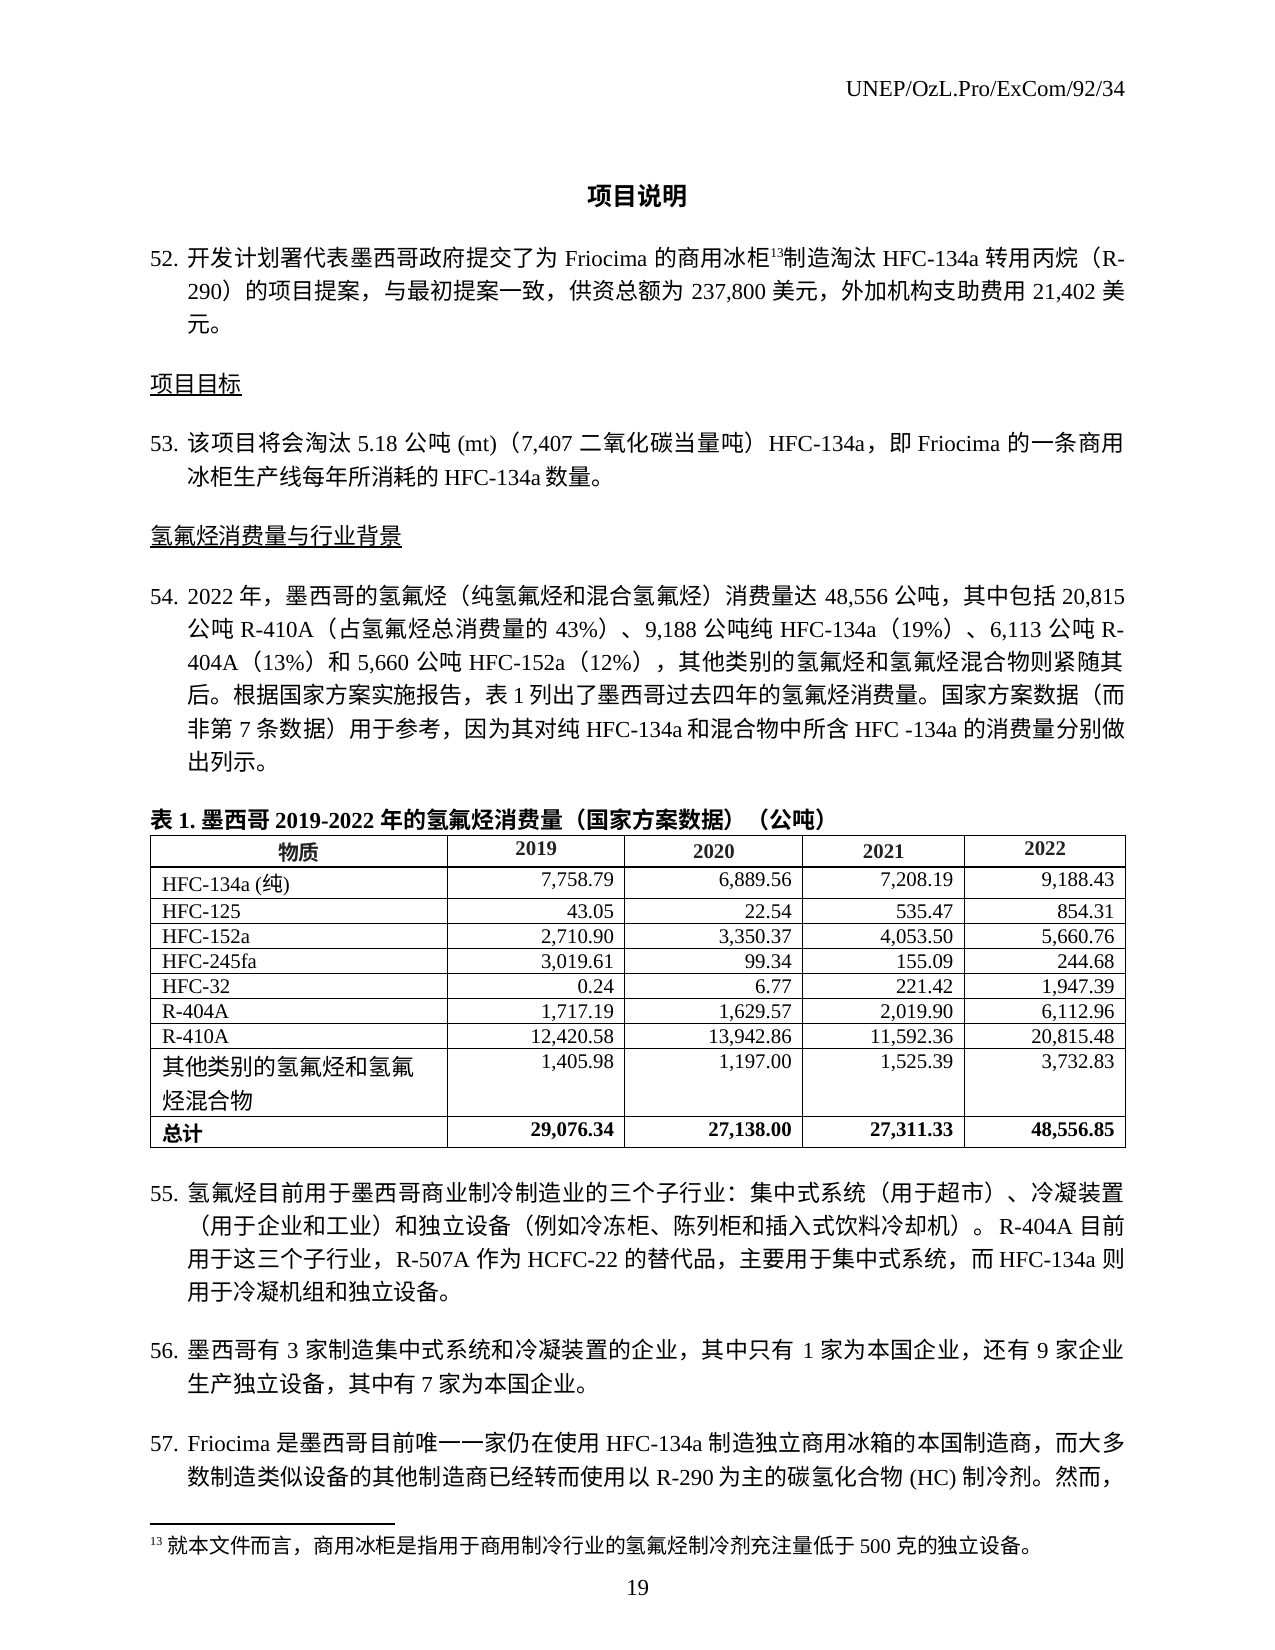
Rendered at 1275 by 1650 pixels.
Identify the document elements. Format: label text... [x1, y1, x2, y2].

table_cell 48,556.85 [965, 1117, 1125, 1147]
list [150, 1425, 1125, 1492]
table_cell 22.54 [625, 899, 802, 923]
table_cell 6,112.96 [965, 999, 1125, 1023]
table_cell 11,592.36 [803, 1024, 964, 1048]
table_cell 27,138.00 [625, 1117, 802, 1147]
list 开发计划署代表墨西哥政府提交了为Friocima 的商用冰柜制造淘汰 HFC-134a 转用丙烷（R-290）的项目提案，与最初提案一致，供资总额为 237,800 美元，外加机构支助费用 21,402 美元。 [150, 239, 1125, 339]
table_cell 27,311.33 [803, 1117, 964, 1147]
table_cell HFC-134a (纯) [151, 868, 447, 898]
table_cell 20,815.48 [965, 1024, 1125, 1048]
table_cell 5,660.76 [965, 924, 1125, 948]
table_cell 854.31 [965, 899, 1125, 923]
table_cell 3,019.61 [448, 949, 624, 973]
table_cell 1,717.19 [448, 999, 624, 1023]
text 项目说明 [150, 179, 1125, 213]
table_header 2020 [625, 836, 802, 866]
table_cell 12,420.58 [448, 1024, 624, 1048]
subtitle 氢氟烃目前用于墨西哥商业制冷制造业的三个子行业：集中式系统（用于超市）、冷凝装置（用于企业和工业）和独立设备（例如冷冻柜、陈列柜和插入式饮料冷却机）。R-404A 目前用于这三个子行业，R-507A 作为 HCFC-22 的替代品，主要用于集中式系统，而HFC-134a 则用于冷凝机组和独立设备。 [150, 1174, 1125, 1307]
table_cell 7,758.79 [448, 868, 624, 898]
subtitle 2022 年，墨西哥的氢氟烃（纯氢氟烃和混合氢氟烃）消费量达 48,556 公吨，其中包括 20,815 公吨 R-410A（占氢氟烃总消费量的 43%）、9,188 公吨纯 HFC-134a（19%）、6,113 公吨 R-404A（13%）和 5,660 公吨 HFC-152a（12%），其他类别的氢氟烃和氢氟烃混合物则紧随其后。根据国家方案实施报告，表1列出了墨西哥过去四年的氢氟烃消费量。国家方案数据（而非第 7 条数据）用于参考，因为其对纯 HFC-134a和混合物中所含 HFC -134a 的消费量分别做出列示。 [150, 577, 1125, 777]
table_cell R-410A [151, 1024, 447, 1048]
table_cell 4,053.50 [803, 924, 964, 948]
table_cell 221.42 [803, 974, 964, 998]
table_cell 1,405.98 [448, 1049, 624, 1116]
table_cell 总计 [151, 1117, 447, 1147]
table_cell 99.34 [625, 949, 802, 973]
text 氢氟烃消费量与行业背景 [150, 518, 1125, 551]
table_cell HFC-32 [151, 974, 447, 998]
table_cell 535.47 [803, 899, 964, 923]
table_cell 1,197.00 [625, 1049, 802, 1116]
table_cell 3,732.83 [965, 1049, 1125, 1116]
table_header 2019 [448, 836, 624, 866]
table_cell 6,889.56 [625, 868, 802, 898]
table_cell 其他类别的氢氟烃和氢氟烃混合物 [151, 1049, 447, 1116]
table_cell 244.68 [965, 949, 1125, 973]
table_header 2021 [803, 836, 964, 866]
table_cell 43.05 [448, 899, 624, 923]
list 墨西哥有 3 家制造集中式系统和冷凝装置的企业，其中只有 1 家为本国企业，还有 9 家企业生产独立设备，其中有7 家为本国企业。 [150, 1332, 1125, 1399]
table_cell 1,629.57 [625, 999, 802, 1023]
table_cell HFC-125 [151, 899, 447, 923]
table_cell HFC-245fa [151, 949, 447, 973]
text 表 1. 墨西哥 2019-2022 年的氢氟烃消费量（国家方案数据）（公吨） [150, 802, 1125, 835]
text 项目目标 [150, 366, 1125, 399]
table_cell 0.24 [448, 974, 624, 998]
table_cell R-404A [151, 999, 447, 1023]
table_header 物质 [151, 836, 447, 866]
table_cell 155.09 [803, 949, 964, 973]
table_cell 13,942.86 [625, 1024, 802, 1048]
table_cell 1,947.39 [965, 974, 1125, 998]
table_cell 2,019.90 [803, 999, 964, 1023]
table_cell HFC-152a [151, 924, 447, 948]
table_cell 2,710.90 [448, 924, 624, 948]
table_header 2022 [965, 836, 1125, 866]
table_cell 29,076.34 [448, 1117, 624, 1147]
list 该项目将会淘汰5.18 公吨 (mt)（7,407 二氧化碳当量吨）HFC-134a，即Friocima 的一条商用冰柜生产线每年所消耗的HFC-134a数量。 [150, 425, 1125, 492]
table_cell 9,188.43 [965, 868, 1125, 898]
table_cell 6.77 [625, 974, 802, 998]
table_cell 1,525.39 [803, 1049, 964, 1116]
table_cell 7,208.19 [803, 868, 964, 898]
table_cell 3,350.37 [625, 924, 802, 948]
